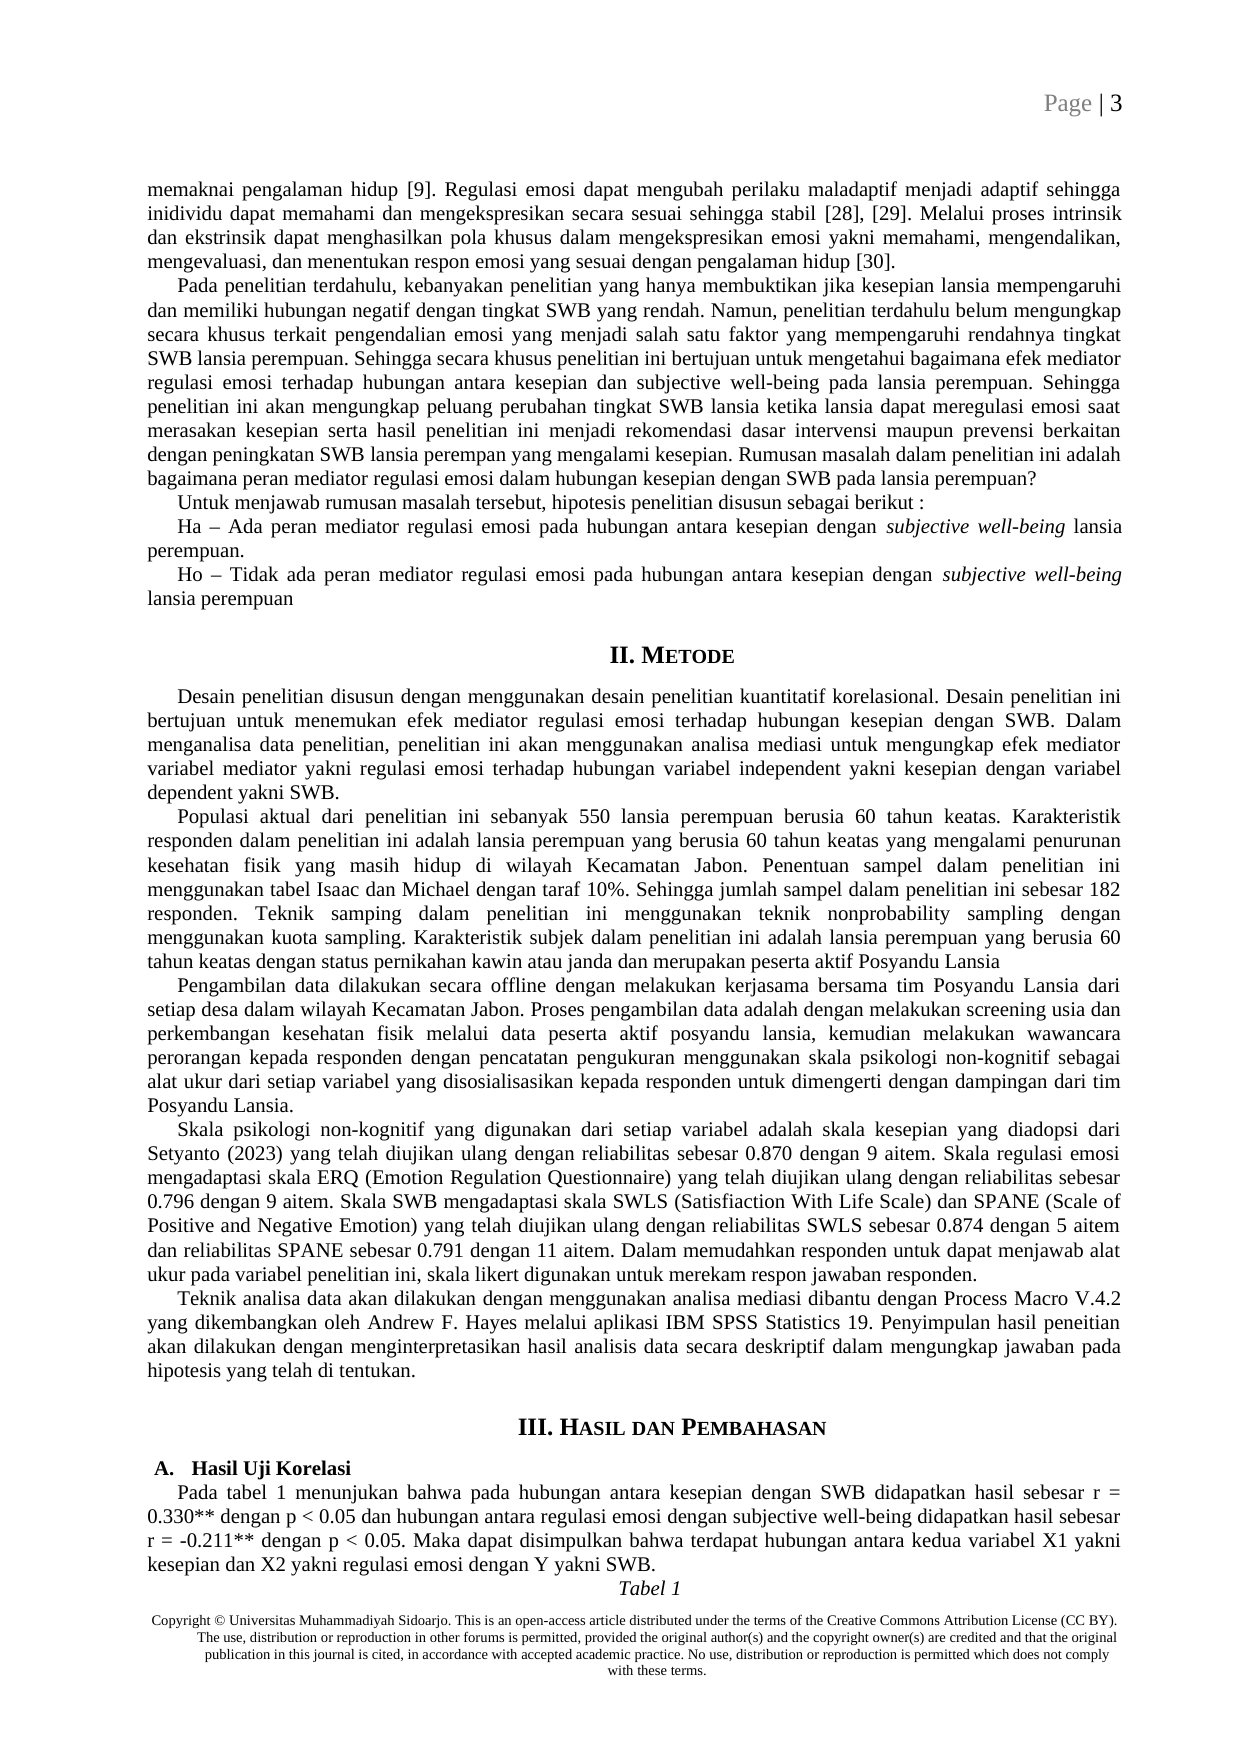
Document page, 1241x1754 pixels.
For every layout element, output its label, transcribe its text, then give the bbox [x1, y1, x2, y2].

subtitle II. Metode [147, 640, 1122, 669]
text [147, 177, 1122, 273]
text Skala psikologi non-kognitif yang digunakan dari setiap variabel adalah skala kesepian yang diadopsi dari Setyanto (2023) yang telah diujikan ulang dengan reliabilitas sebesar 0.870 dengan 9 aitem. Skala regulasi emosi mengadaptasi skala ERQ (Emotion Regulation Questionnaire) yang telah diujikan ulang dengan reliabilitas sebesar 0.796 dengan 9 aitem. Skala SWB mengadaptasi skala SWLS (Satisfiaction With Life Scale) dan SPANE (Scale of Positive and Negative Emotion) yang telah diujikan ulang dengan reliabilitas SWLS sebesar 0.874 dengan 5 aitem dan reliabilitas SPANE sebesar 0.791 dengan 11 aitem. Dalam memudahkan responden untuk dapat menjawab alat ukur pada variabel penelitian ini, skala likert digunakan untuk merekam respon jawaban responden. [147, 1117, 1122, 1286]
text Pada tabel 1 menunjukan bahwa pada hubungan antara kesepian dengan SWB didapatkan hasil sebesar r = 0.330** dengan p < 0.05 dan hubungan antara regulasi emosi dengan subjective well-being didapatkan hasil sebesar r = -0.211** dengan p < 0.05. Maka dapat disimpulkan bahwa terdapat hubungan antara kedua variabel X1 yakni kesepian dan X2 yakni regulasi emosi dengan Y yakni SWB. [147, 1480, 1122, 1576]
text Ho – Tidak ada peran mediator regulasi emosi pada hubungan antara kesepian dengan subjective well-being lansia perempuan [147, 562, 1122, 610]
text Populasi aktual dari penelitian ini sebanyak 550 lansia perempuan berusia 60 tahun keatas. Karakteristik responden dalam penelitian ini adalah lansia perempuan yang berusia 60 tahun keatas yang mengalami penurunan kesehatan fisik yang masih hidup di wilayah Kecamatan Jabon. Penentuan sampel dalam penelitian ini menggunakan tabel Isaac dan Michael dengan taraf 10%. Sehingga jumlah sampel dalam penelitian ini sebesar 182 responden. Teknik samping dalam penelitian ini menggunakan teknik nonprobability sampling dengan menggunakan kuota sampling. Karakteristik subjek dalam penelitian ini adalah lansia perempuan yang berusia 60 tahun keatas dengan status pernikahan kawin atau janda dan merupakan peserta aktif Posyandu Lansia [147, 804, 1122, 973]
text Ha – Ada peran mediator regulasi emosi pada hubungan antara kesepian dengan subjective well-being lansia perempuan. [147, 514, 1122, 562]
list Hasil Uji Korelasi [154, 1456, 1122, 1480]
text Pengambilan data dilakukan secara offline dengan melakukan kerjasama bersama tim Posyandu Lansia dari setiap desa dalam wilayah Kecamatan Jabon. Proses pengambilan data adalah dengan melakukan screening usia dan perkembangan kesehatan fisik melalui data peserta aktif posyandu lansia, kemudian melakukan wawancara perorangan kepada responden dengan pencatatan pengukuran menggunakan skala psikologi non-kognitif sebagai alat ukur dari setiap variabel yang disosialisasikan kepada responden untuk dimengerti dengan dampingan dari tim Posyandu Lansia. [147, 973, 1122, 1117]
text Teknik analisa data akan dilakukan dengan menggunakan analisa mediasi dibantu dengan Process Macro V.4.2 yang dikembangkan oleh Andrew F. Hayes melalui aplikasi IBM SPSS Statistics 19. Penyimpulan hasil peneitian akan dilakukan dengan menginterpretasikan hasil analisis data secara deskriptif dalam mengungkap jawaban pada hipotesis yang telah di tentukan. [147, 1286, 1122, 1382]
text Untuk menjawab rumusan masalah tersebut, hipotesis penelitian disusun sebagai berikut : [147, 490, 1122, 514]
text Tabel 1 [147, 1576, 1122, 1600]
text Desain penelitian disusun dengan menggunakan desain penelitian kuantitatif korelasional. Desain penelitian ini bertujuan untuk menemukan efek mediator regulasi emosi terhadap hubungan kesepian dengan SWB. Dalam menganalisa data penelitian, penelitian ini akan menggunakan analisa mediasi untuk mengungkap efek mediator variabel mediator yakni regulasi emosi terhadap hubungan variabel independent yakni kesepian dengan variabel dependent yakni SWB. [147, 684, 1122, 804]
text Pada penelitian terdahulu, kebanyakan penelitian yang hanya membuktikan jika kesepian lansia mempengaruhi dan memiliki hubungan negatif dengan tingkat SWB yang rendah. Namun, penelitian terdahulu belum mengungkap secara khusus terkait pengendalian emosi yang menjadi salah satu faktor yang mempengaruhi rendahnya tingkat SWB lansia perempuan. Sehingga secara khusus penelitian ini bertujuan untuk mengetahui bagaimana efek mediator regulasi emosi terhadap hubungan antara kesepian dan subjective well-being pada lansia perempuan. Sehingga penelitian ini akan mengungkap peluang perubahan tingkat SWB lansia ketika lansia dapat meregulasi emosi saat merasakan kesepian serta hasil penelitian ini menjadi rekomendasi dasar intervensi maupun prevensi berkaitan dengan peningkatan SWB lansia perempan yang mengalami kesepian. Rumusan masalah dalam penelitian ini adalah bagaimana peran mediator regulasi emosi dalam hubungan kesepian dengan SWB pada lansia perempuan? [147, 273, 1122, 490]
subtitle III. Hasil dan Pembahasan [147, 1412, 1122, 1441]
